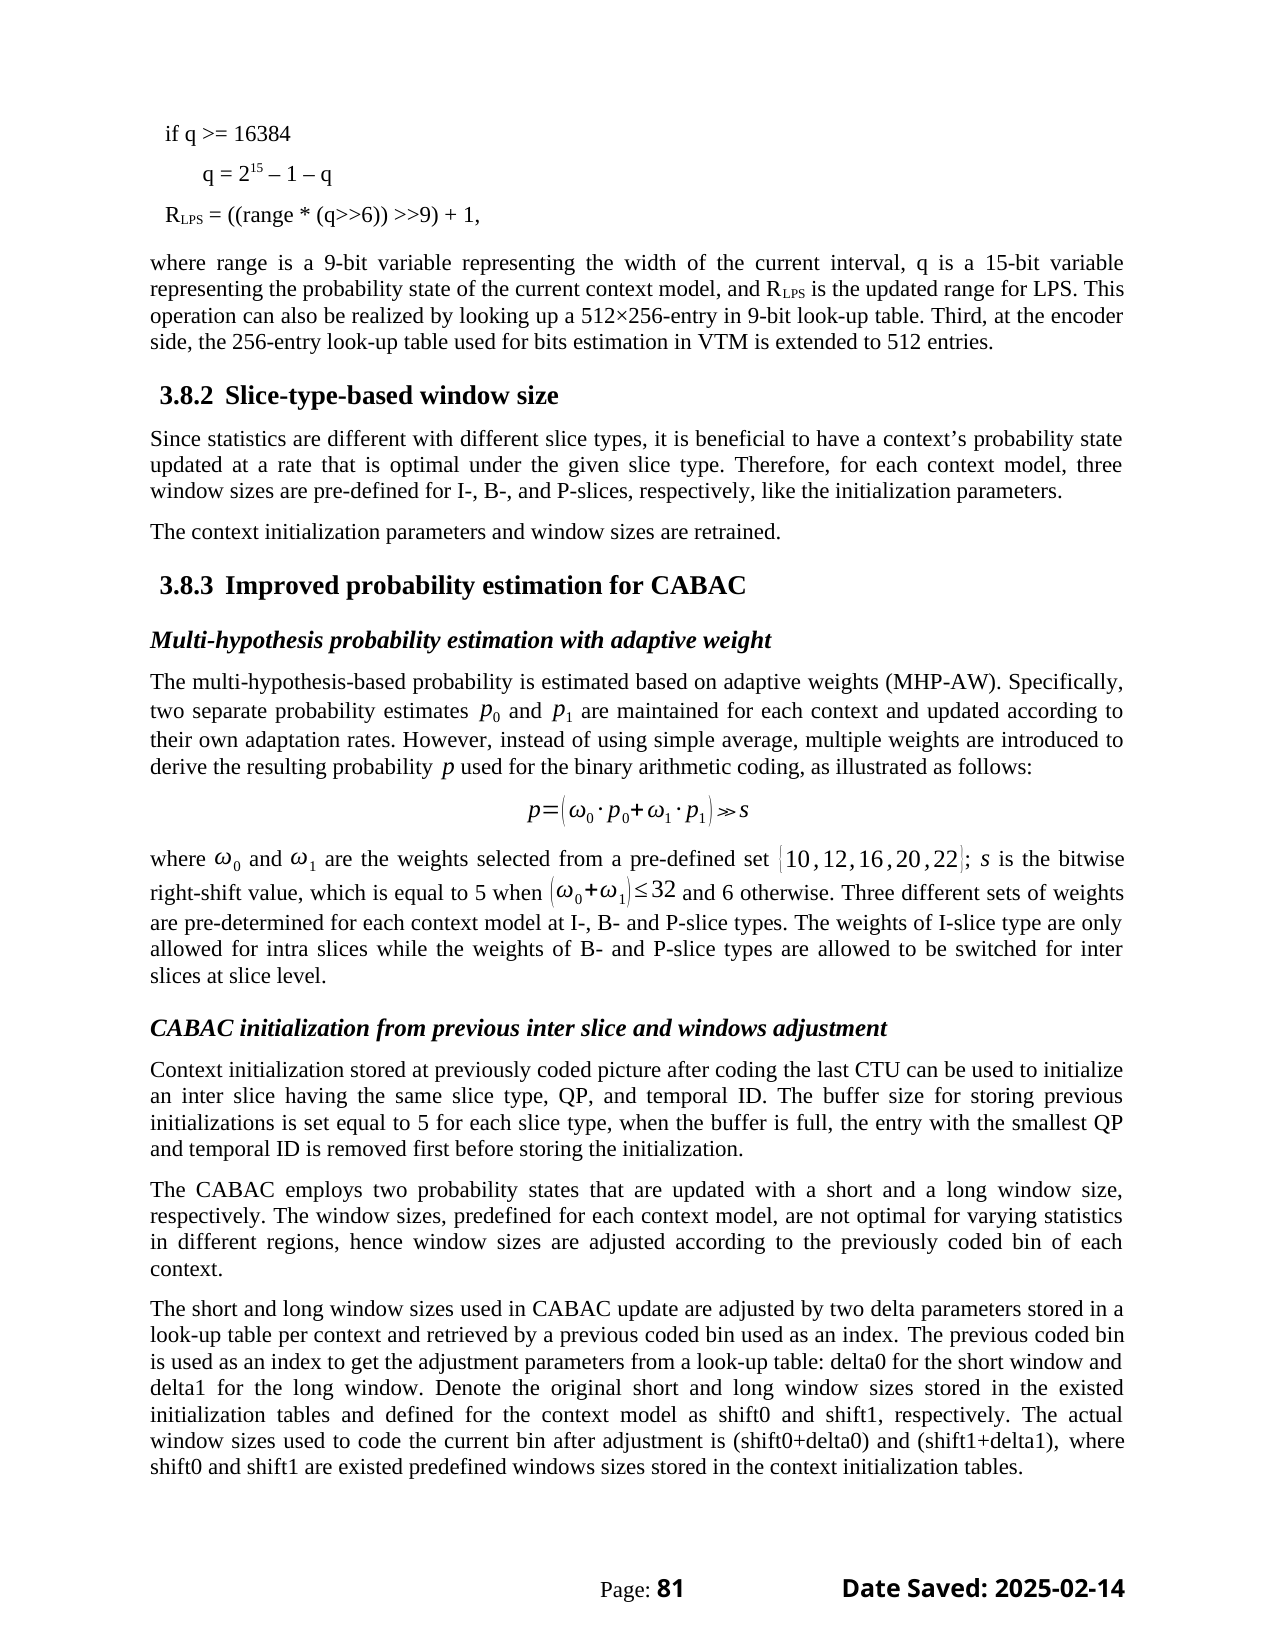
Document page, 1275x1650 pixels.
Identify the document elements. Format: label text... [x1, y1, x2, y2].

text Context initialization stored at previously coded picture after coding the last CTU can be used to initialize an inter slice having the same slice type, QP, and temporal ID. The buffer size for storing previous initializations is set equal to 5 for each slice type, when the buffer is full, the entry with the smallest QP and temporal ID is removed first before storing the initialization. [150, 1056, 1125, 1161]
text The multi-hypothesis-based probability is estimated based on adaptive weights (MHP-AW). Specifically, two separate probability estimates and are maintained for each context and updated according to their own adaptation rates. However, instead of using simple average, multiple weights are introduced to derive the resulting probability used for the binary arithmetic coding, as illustrated as follows: [150, 668, 1125, 780]
text The context initialization parameters and window sizes are retrained. [150, 518, 1125, 544]
text where range is a 9-bit variable representing the width of the current interval, q is a 15-bit variable representing the probability state of the current context model, and RLPS is the updated range for LPS. This operation can also be realized by looking up a 512×256-entry in 9-bit look-up table. Third, at the encoder side, the 256-entry look-up table used for bits estimation in VTM is extended to 512 entries. [150, 249, 1125, 354]
text The CABAC employs two probability states that are updated with a short and a long window size, respectively. The window sizes, predefined for each context model, are not optimal for varying statistics in different regions, hence window sizes are adjusted according to the previously coded bin of each context. [150, 1176, 1125, 1281]
subtitle Multi-hypothesis probability estimation with adaptive weight [150, 625, 1125, 654]
text where and are the weights selected from a pre-defined set ; is the bitwise right-shift value, which is equal to 5 when and 6 otherwise. Three different sets of weights are pre-determined for each context model at I-, B- and P-slice types. The weights of I-slice type are only allowed for intra slices while the weights of B- and P-slice types are allowed to be switched for inter slices at slice level. [150, 843, 1125, 988]
subtitle Slice-type-based window size [159, 379, 1125, 411]
text The short and long window sizes used in CABAC update are adjusted by two delta parameters stored in a look-up table per context and retrieved by a previous coded bin used as an index. The previous coded bin is used as an index to get the adjustment parameters from a look-up table: delta0 for the short window and delta1 for the long window. Denote the original short and long window sizes stored in the existed initialization tables and defined for the context model as shift0 and shift1, respectively. The actual window sizes used to code the current bin after adjustment is (shift0+delta0) and (shift1+delta1), where shift0 and shift1 are existed predefined windows sizes stored in the context initialization tables. [150, 1295, 1125, 1480]
subtitle Improved probability estimation for CABAC [159, 569, 1125, 600]
text Since statistics are different with different slice types, it is beneficial to have a context’s probability state updated at a rate that is optimal under the given slice type. Therefore, for each context model, three window sizes are pre-defined for I-, B-, and P-slices, respectively, like the initialization parameters. [150, 425, 1125, 504]
subtitle CABAC initialization from previous inter slice and windows adjustment [150, 1013, 1125, 1042]
